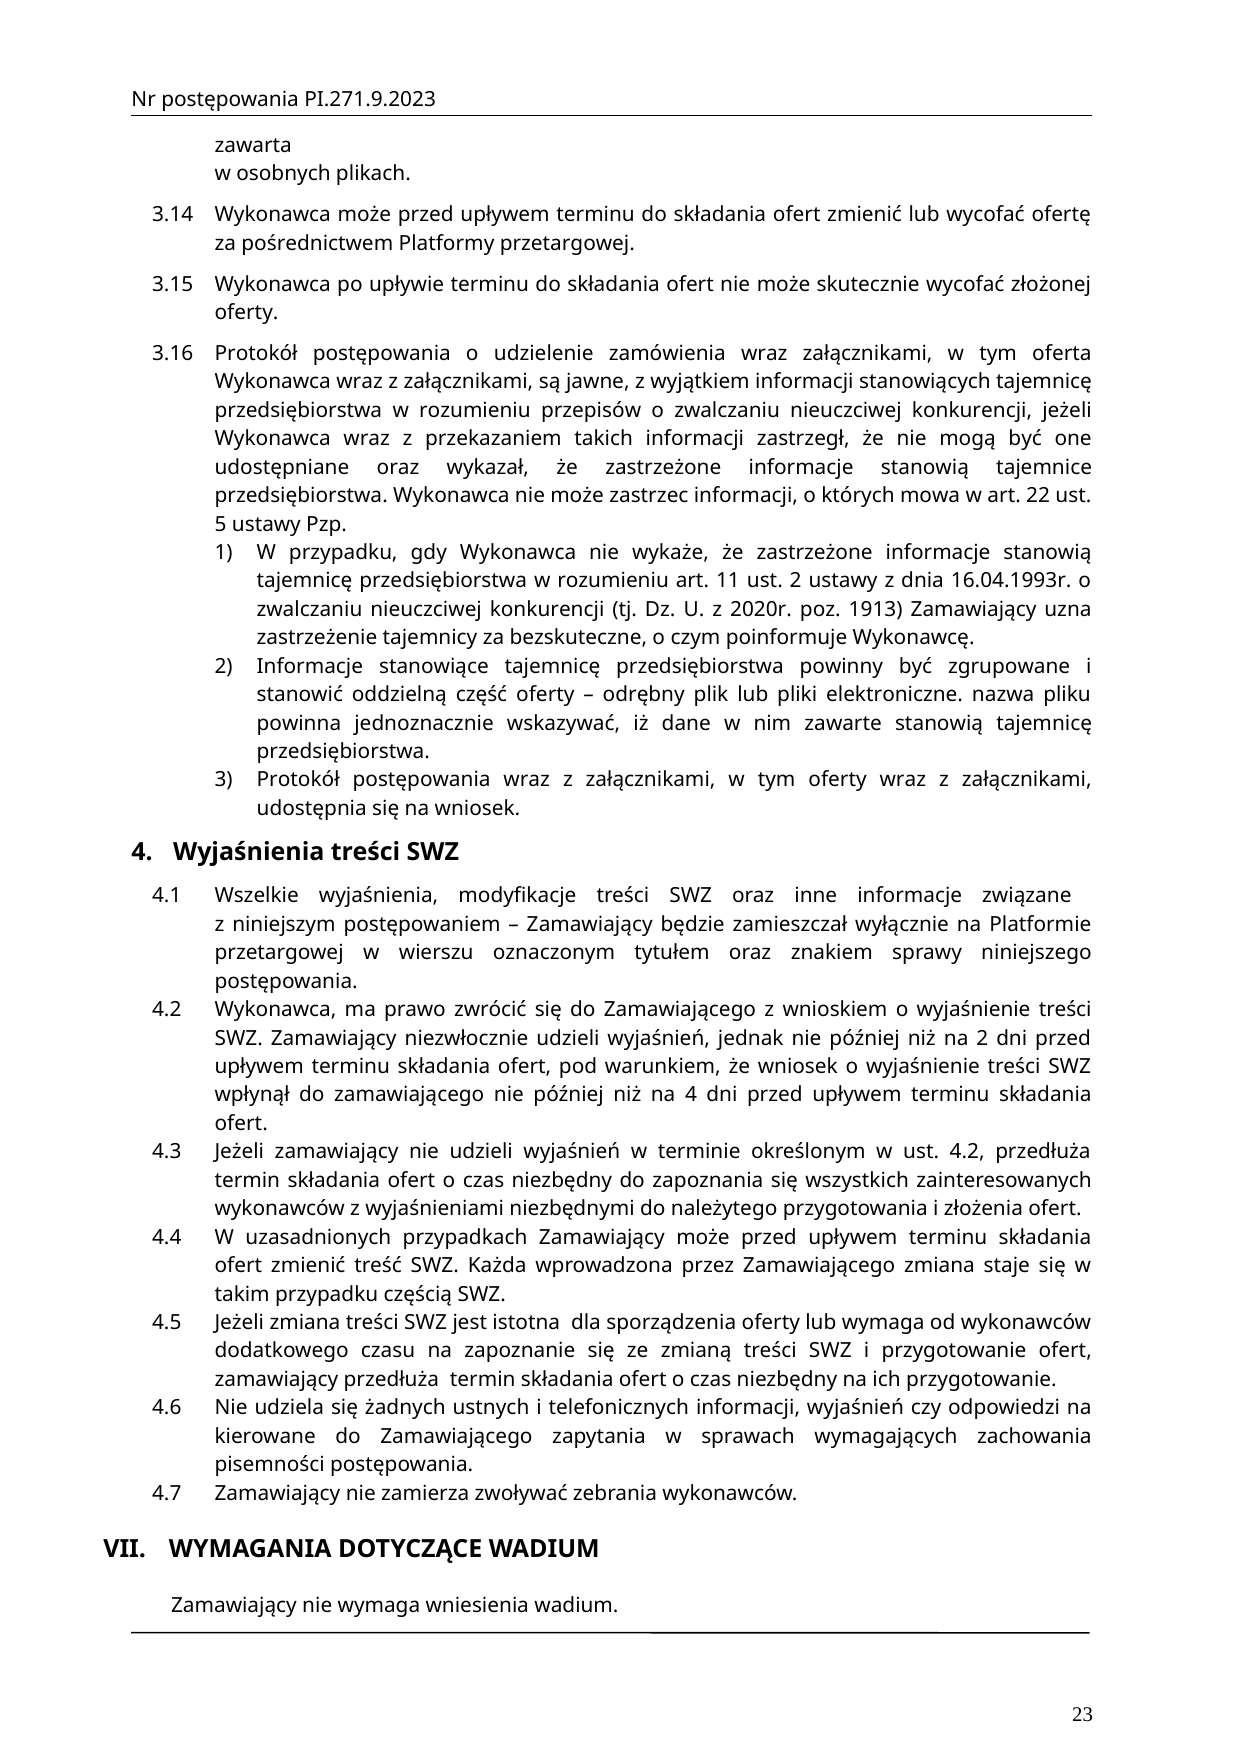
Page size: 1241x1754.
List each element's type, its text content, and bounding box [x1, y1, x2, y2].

list Wykonawca może przed upływem terminu do składania ofert zmienić lub wycofać ofertę za pośrednictwem Platformy przetargowej. [152, 199, 1092, 256]
list Informacje stanowiące tajemnicę przedsiębiorstwa powinny być zgrupowane i stanowić oddzielną część oferty – odrębny plik lub pliki elektroniczne. nazwa pliku powinna jednoznacznie wskazywać, iż dane w nim zawarte stanowią tajemnicę przedsiębiorstwa. [214, 651, 1092, 764]
subtitle WYMAGANIA DOTYCZĄCE WADIUM [146, 1531, 1092, 1565]
list Jeżeli zmiana treści SWZ jest istotna dla sporządzenia oferty lub wymaga od wykonawców dodatkowego czasu na zapoznanie się ze zmianą treści SWZ i przygotowanie ofert, zamawiający przedłuża termin składania ofert o czas niezbędny na ich przygotowanie. [152, 1307, 1092, 1392]
list Wszelkie wyjaśnienia, modyfikacje treści SWZ oraz inne informacje związane z niniejszym postępowaniem – Zamawiający będzie zamieszczał wyłącznie na Platformie przetargowej w wierszu oznaczonym tytułem oraz znakiem sprawy niniejszego postępowania. [152, 881, 1092, 994]
list Jeżeli zamawiający nie udzieli wyjaśnień w terminie określonym w ust. 4.2, przedłuża termin składania ofert o czas niezbędny do zapoznania się wszystkich zainteresowanych wykonawców z wyjaśnieniami niezbędnymi do należytego przygotowania i złożenia ofert. [152, 1136, 1092, 1222]
text Zamawiający nie wymaga wniesienia wadium. [171, 1590, 1092, 1619]
list Nie udziela się żadnych ustnych i telefonicznych informacji, wyjaśnień czy odpowiedzi na kierowane do Zamawiającego zapytania w sprawach wymagających zachowania pisemności postępowania. [152, 1392, 1092, 1478]
list Zamawiający nie zamierza zwoływać zebrania wykonawców. [152, 1478, 1092, 1506]
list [152, 130, 1092, 187]
list W przypadku, gdy Wykonawca nie wykaże, że zastrzeżone informacje stanowią tajemnicę przedsiębiorstwa w rozumieniu art. 11 ust. 2 ustawy z dnia 16.04.1993r. o zwalczaniu nieuczciwej konkurencji (tj. Dz. U. z 2020r. poz. 1913) Zamawiający uzna zastrzeżenie tajemnicy za bezskuteczne, o czym poinformuje Wykonawcę. [214, 537, 1092, 651]
list W uzasadnionych przypadkach Zamawiający może przed upływem terminu składania ofert zmienić treść SWZ. Każda wprowadzona przez Zamawiającego zmiana staje się w takim przypadku częścią SWZ. [152, 1222, 1092, 1307]
subtitle Wyjaśnienia treści SWZ [131, 834, 1092, 868]
list Wykonawca, ma prawo zwrócić się do Zamawiającego z wnioskiem o wyjaśnienie treści SWZ. Zamawiający niezwłocznie udzieli wyjaśnień, jednak nie później niż na 2 dni przed upływem terminu składania ofert, pod warunkiem, że wniosek o wyjaśnienie treści SWZ wpłynął do zamawiającego nie później niż na 4 dni przed upływem terminu składania ofert. [152, 994, 1092, 1136]
list Protokół postępowania o udzielenie zamówienia wraz załącznikami, w tym oferta Wykonawca wraz z załącznikami, są jawne, z wyjątkiem informacji stanowiących tajemnicę przedsiębiorstwa w rozumieniu przepisów o zwalczaniu nieuczciwej konkurencji, jeżeli Wykonawca wraz z przekazaniem takich informacji zastrzegł, że nie mogą być one udostępniane oraz wykazał, że zastrzeżone informacje stanowią tajemnice przedsiębiorstwa. Wykonawca nie może zastrzec informacji, o których mowa w art. 22 ust. 5 ustawy Pzp. [152, 338, 1092, 537]
list Wykonawca po upływie terminu do składania ofert nie może skutecznie wycofać złożonej oferty. [152, 269, 1092, 326]
list Protokół postępowania wraz z załącznikami, w tym oferty wraz z załącznikami, udostępnia się na wniosek. [214, 764, 1092, 821]
